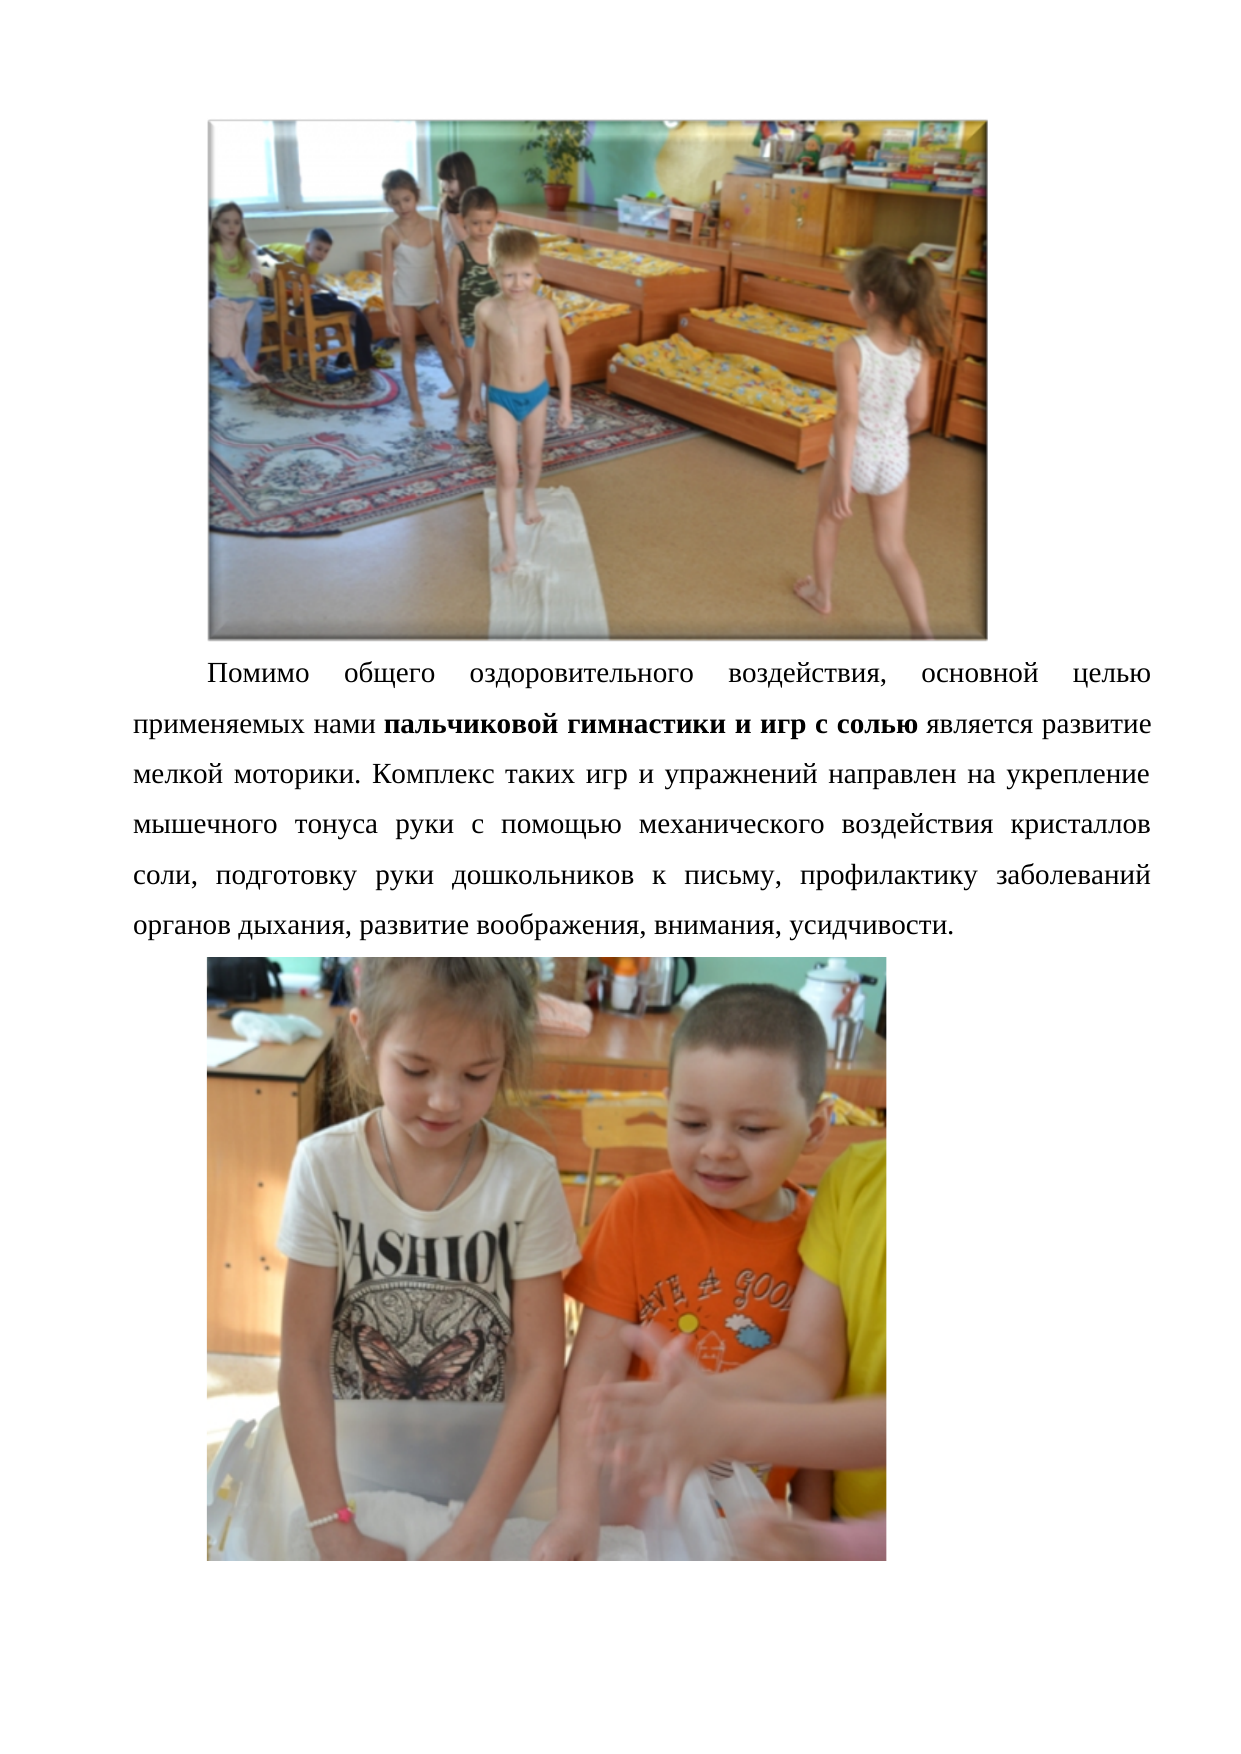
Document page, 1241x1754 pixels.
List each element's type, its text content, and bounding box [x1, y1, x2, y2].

picture [206, 957, 887, 1561]
picture [206, 118, 988, 642]
text Помимо общего оздоровительного воздействия, основной целью применяемых нами пальчиковой гимнастики и игр с солью является развитие мелкой моторики. Комплекс таких игр и упражнений направлен на укрепление мышечного тонуса руки с помощью механического воздействия кристаллов соли, подготовку руки дошкольников к письму, профилактику заболеваний органов дыхания, развитие воображения, внимания, усидчивости. [133, 656, 1152, 941]
